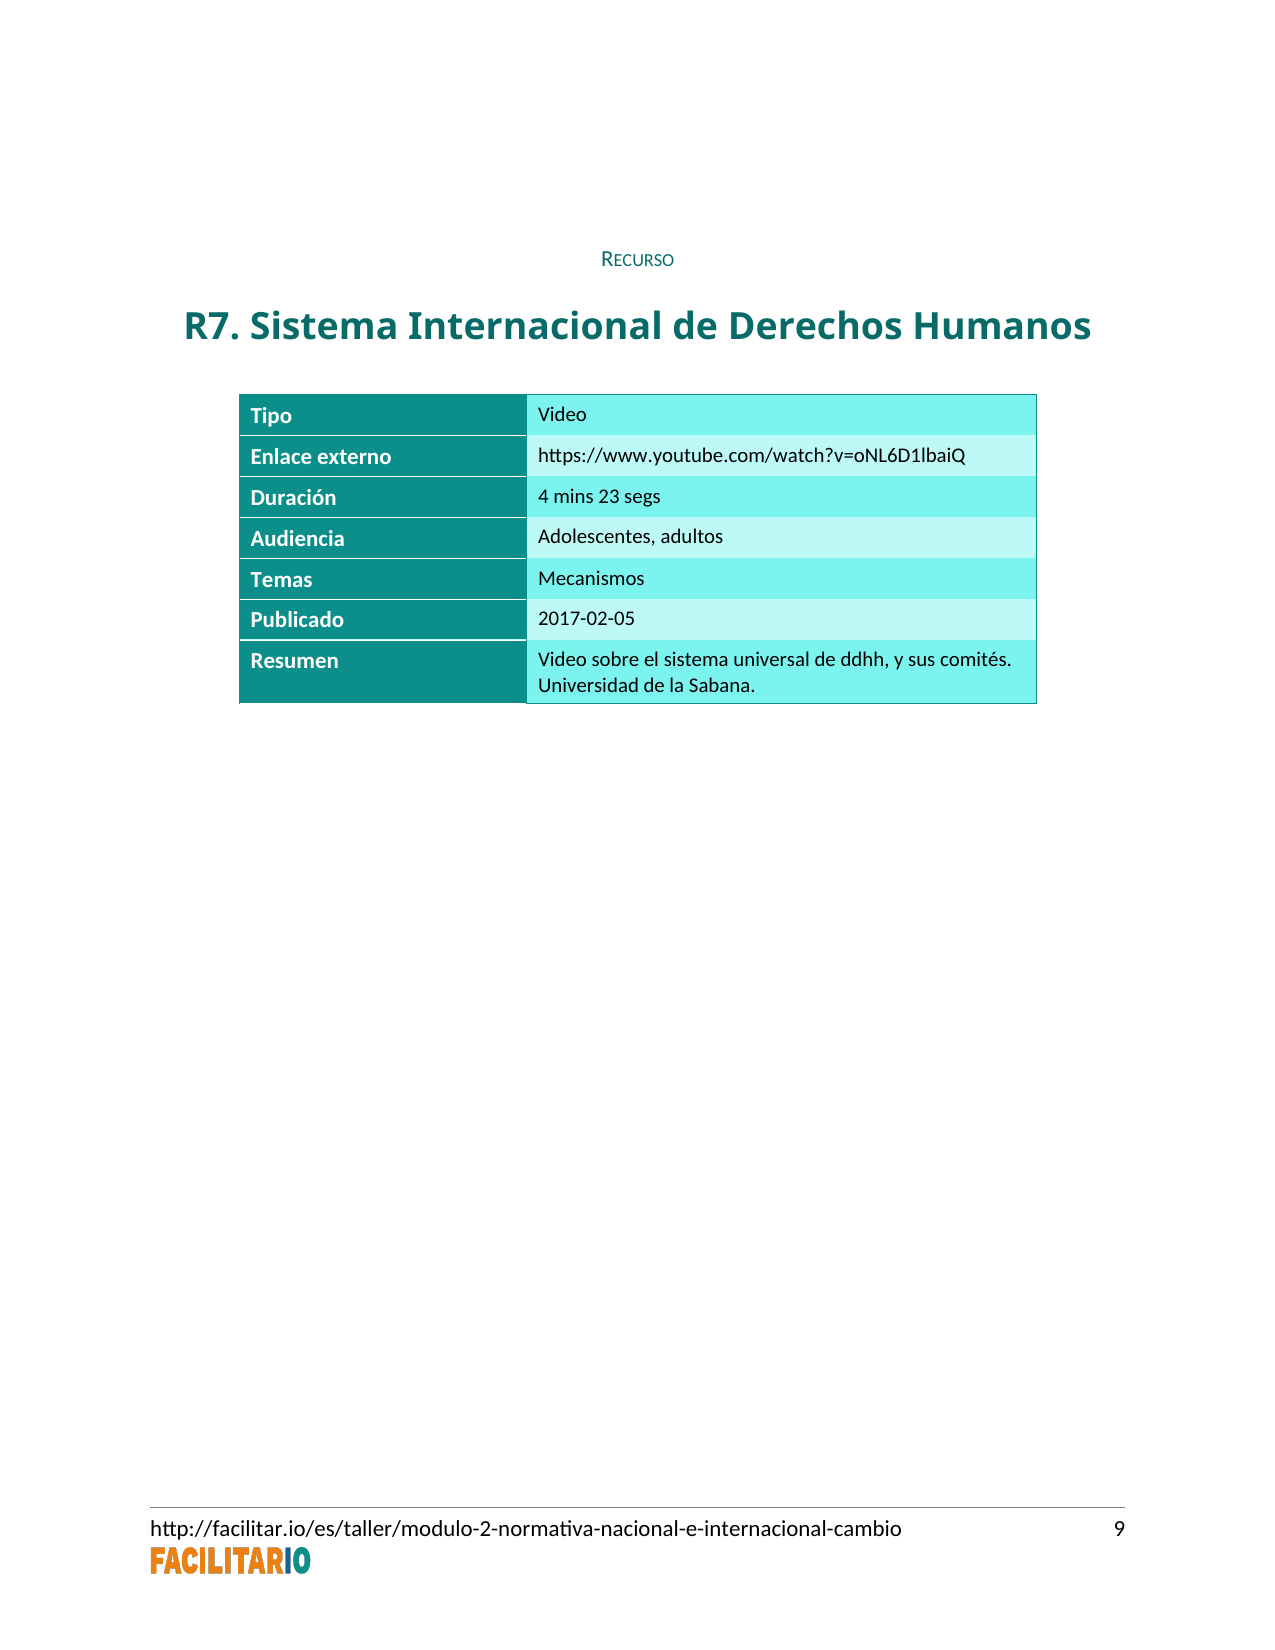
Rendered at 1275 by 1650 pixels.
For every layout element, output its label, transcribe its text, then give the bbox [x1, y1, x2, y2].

subtitle R7. Sistema Internacional de Derechos Humanos [150, 299, 1125, 350]
table_cell Publicado [240, 600, 526, 639]
table_cell Audiencia [240, 518, 526, 558]
table_header Tipo [240, 395, 526, 435]
table_cell Resumen [240, 641, 526, 703]
table_cell 4 mins 23 segs [527, 476, 1036, 517]
table_cell 2017-02-05 [527, 599, 1036, 639]
table_cell Duración [240, 477, 526, 517]
table_header Video [527, 395, 1036, 435]
table_cell https://www.youtube.com/watch?v=oNL6D1lbaiQ [527, 435, 1036, 476]
text Recurso [150, 244, 1125, 272]
table_cell Mecanismos [527, 558, 1036, 599]
table_cell Adolescentes, adultos [527, 517, 1036, 558]
table_cell Enlace externo [240, 436, 526, 476]
table_cell Temas [240, 559, 526, 599]
picture [145, 1544, 315, 1576]
table_cell Video sobre el sistema universal de ddhh, y sus comités. Universidad de la Sabana. [527, 640, 1036, 703]
